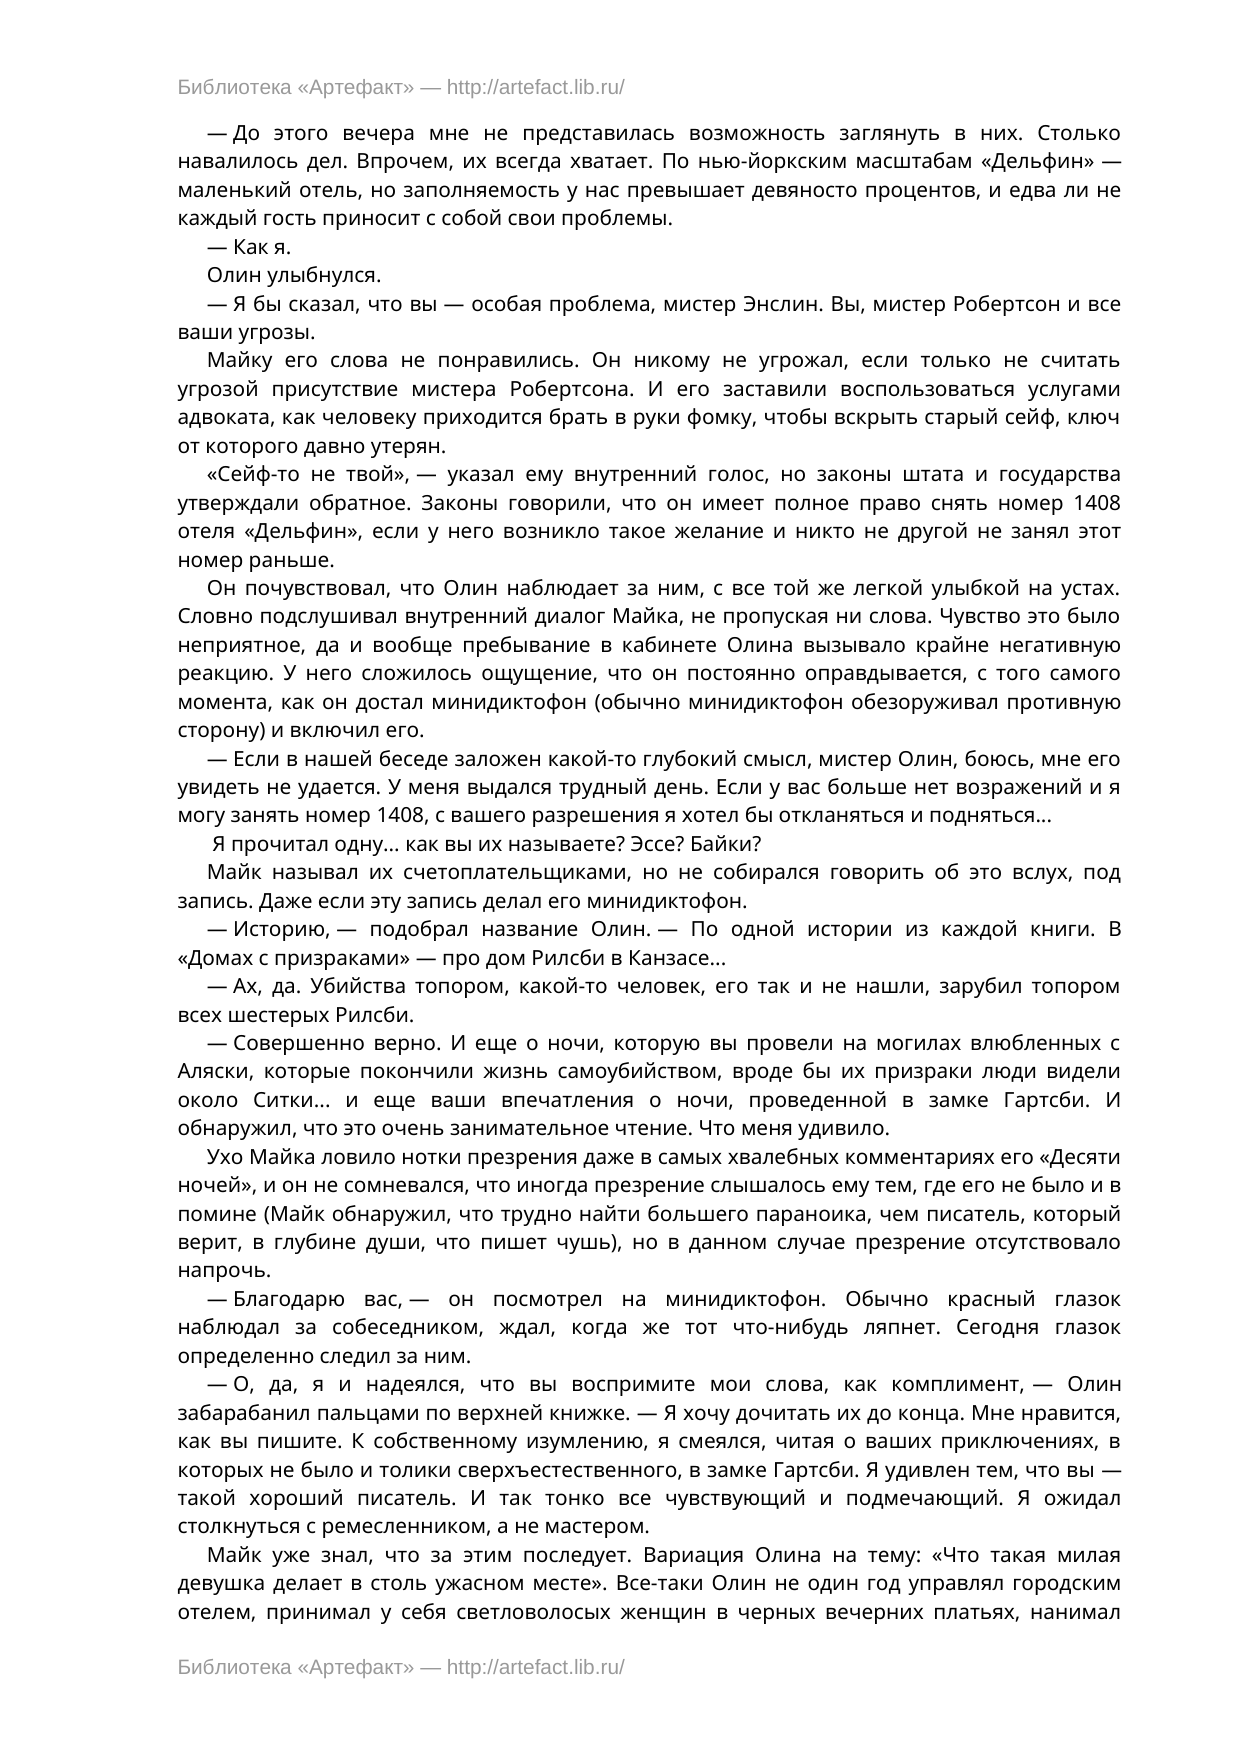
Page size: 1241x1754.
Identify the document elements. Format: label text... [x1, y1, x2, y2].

text — Историю, — подобрал название Олин. — По одной истории из каждой книги. В «Домах с призраками» — про дом Рилсби в Канзасе... [177, 914, 1122, 971]
text — О, да, я и надеялся, что вы воспримите мои слова, как комплимент, — Олин забарабанил пальцами по верхней книжке. — Я хочу дочитать их до конца. Мне нравится, как вы пишите. К собственному изумлению, я смеялся, читая о ваших приключениях, в которых не было и толики сверхъестественного, в замке Гартсби. Я удивлен тем, что вы — такой хороший писатель. И так тонко все чувствующий и подмечающий. Я ожидал столкнуться с ремесленником, а не мастером. [177, 1369, 1122, 1540]
text Он почувствовал, что Олин наблюдает за ним, с все той же легкой улыбкой на устах. Словно подслушивал внутренний диалог Майка, не пропуская ни слова. Чувство это было неприятное, да и вообще пребывание в кабинете Олина вызывало крайне негативную реакцию. У него сложилось ощущение, что он постоянно оправдывается, с того самого момента, как он достал минидиктофон (обычно минидиктофон обезоруживал противную сторону) и включил его. [177, 573, 1122, 744]
text — Благодарю вас, — он посмотрел на минидиктофон. Обычно красный глазок наблюдал за собеседником, ждал, когда же тот что-нибудь ляпнет. Сегодня глазок определенно следил за ним. [177, 1284, 1122, 1369]
text — До этого вечера мне не представилась возможность заглянуть в них. Столько навалилось дел. Впрочем, их всегда хватает. По нью-йоркским масштабам «Дельфин» — маленький отель, но заполняемость у нас превышает девяносто процентов, и едва ли не каждый гость приносит с собой свои проблемы. [177, 118, 1122, 232]
text Я прочитал одну... как вы их называете? Эссе? Байки? [177, 829, 1122, 857]
text Майк называл их счетоплательщиками, но не собирался говорить об это вслух, под запись. Даже если эту запись делал его минидиктофон. [177, 857, 1122, 914]
text Майку его слова не понравились. Он никому не угрожал, если только не считать угрозой присутствие мистера Робертсона. И его заставили воспользоваться услугами адвоката, как человеку приходится брать в руки фомку, чтобы вскрыть старый сейф, ключ от которого давно утерян. [177, 346, 1122, 459]
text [177, 1540, 1122, 1625]
text «Сейф-то не твой», — указал ему внутренний голос, но законы штата и государства утверждали обратное. Законы говорили, что он имеет полное право снять номер 1408 отеля «Дельфин», если у него возникло такое желание и никто не другой не занял этот номер раньше. [177, 459, 1122, 573]
text — Как я. [177, 232, 1122, 260]
text Олин улыбнулся. [177, 260, 1122, 289]
text — Если в нашей беседе заложен какой-то глубокий смысл, мистер Олин, боюсь, мне его увидеть не удается. У меня выдался трудный день. Если у вас больше нет возражений и я могу занять номер 1408, с вашего разрешения я хотел бы откланяться и подняться... [177, 744, 1122, 829]
text — Я бы сказал, что вы — особая проблема, мистер Энслин. Вы, мистер Робертсон и все ваши угрозы. [177, 289, 1122, 346]
text Ухо Майка ловило нотки презрения даже в самых хвалебных комментариях его «Десяти ночей», и он не сомневался, что иногда презрение слышалось ему тем, где его не было и в помине (Майк обнаружил, что трудно найти большего параноика, чем писатель, который верит, в глубине души, что пишет чушь), но в данном случае презрение отсутствовало напрочь. [177, 1142, 1122, 1284]
text — Ах, да. Убийства топором, какой-то человек, его так и не нашли, зарубил топором всех шестерых Рилсби. [177, 971, 1122, 1028]
text — Совершенно верно. И еще о ночи, которую вы провели на могилах влюбленных с Аляски, которые покончили жизнь самоубийством, вроде бы их призраки люди видели около Ситки... и еще ваши впечатления о ночи, проведенной в замке Гартсби. И обнаружил, что это очень занимательное чтение. Что меня удивило. [177, 1028, 1122, 1142]
